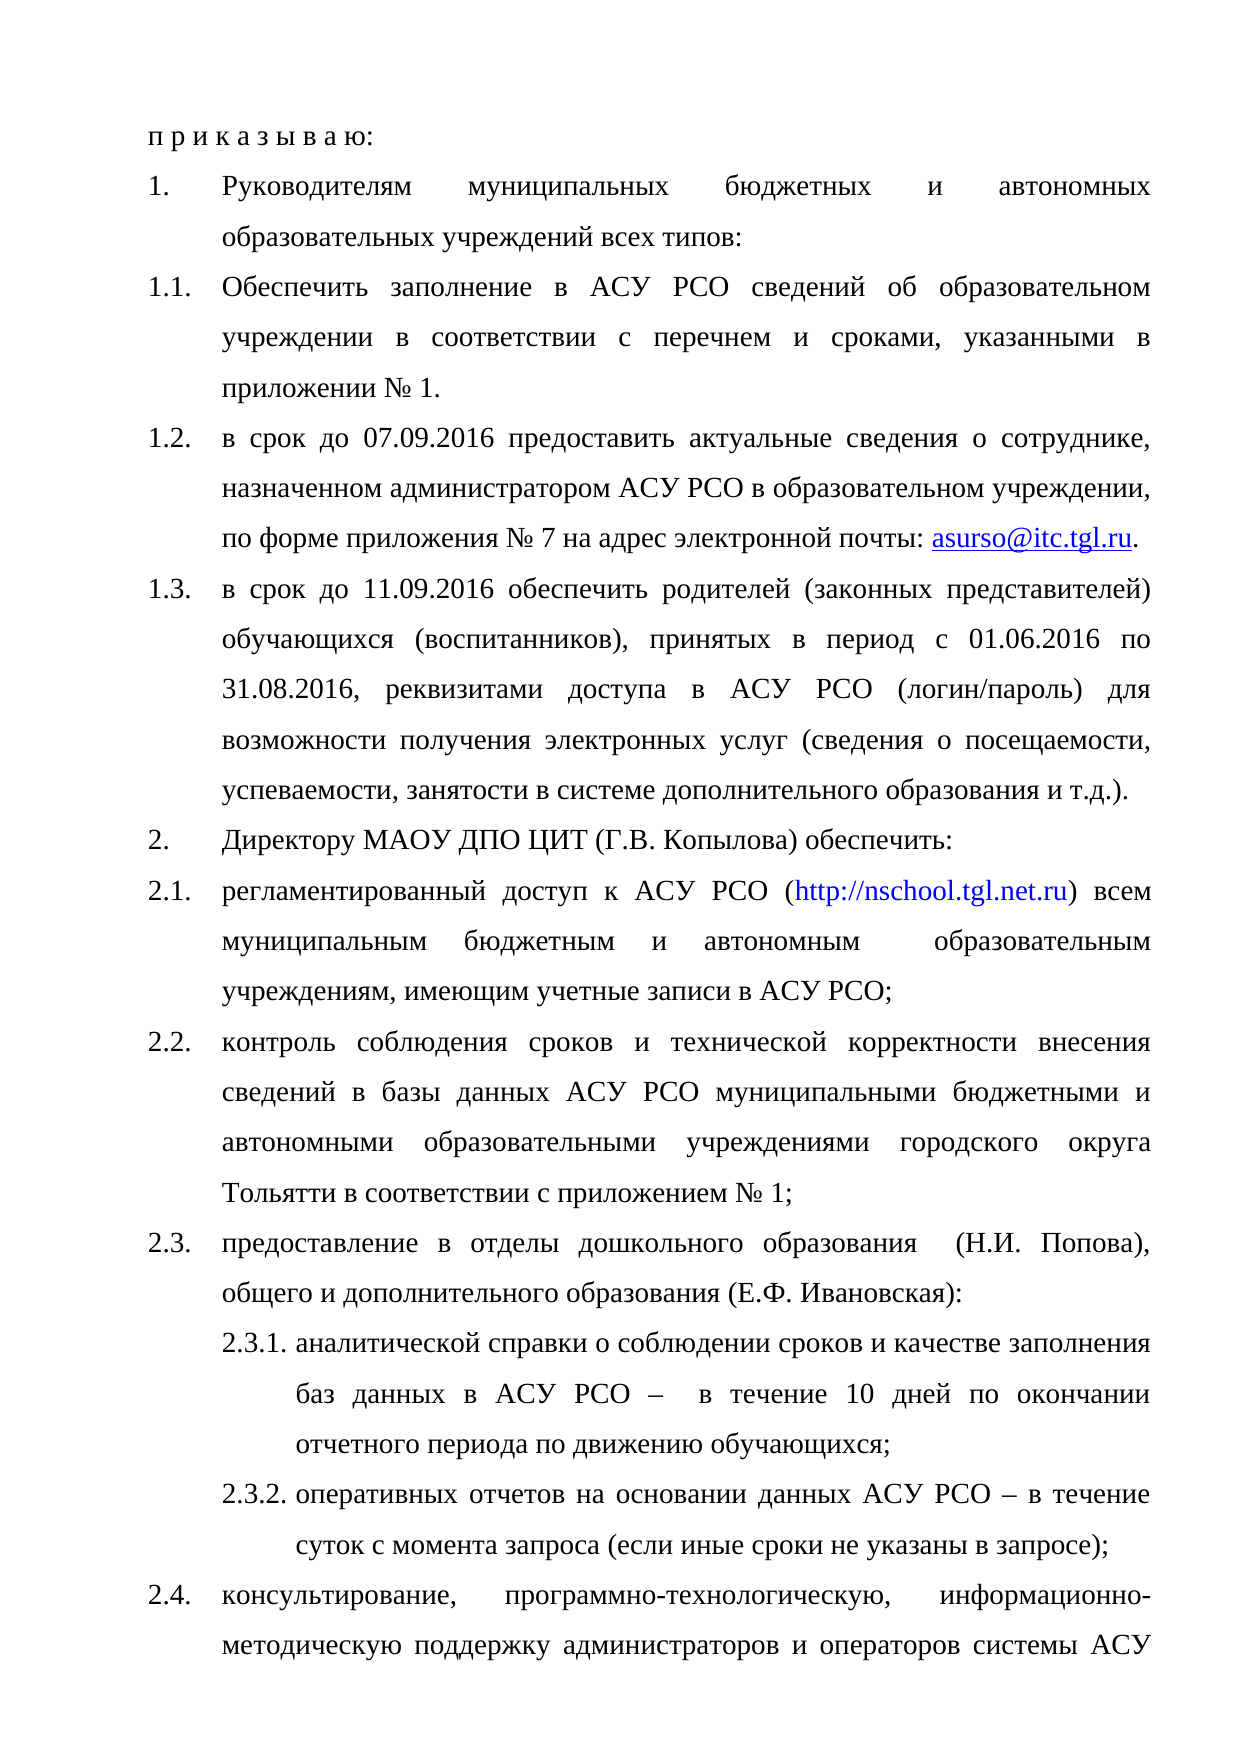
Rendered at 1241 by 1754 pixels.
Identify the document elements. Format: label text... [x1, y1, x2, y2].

list контроль соблюдения сроков и технической корректности внесения сведений в базы данных АСУ РСО муниципальными бюджетными и автономными образовательными учреждениями городского округа Тольятти в соответствии с приложением № 1; [148, 1024, 1152, 1208]
list оперативных отчетов на основании данных АСУ РСО – в течение суток с момента запроса (если иные сроки не указаны в запросе); [222, 1477, 1152, 1560]
text п р и к а з ы в а ю: [148, 118, 1152, 152]
list Директору МАОУ ДПО ЦИТ (Г.В. Копылова) обеспечить: [148, 822, 1152, 856]
list в срок до 07.09.2016 предоставить актуальные сведения о сотруднике, назначенном администратором АСУ РСО в образовательном учреждении, по форме приложения № 7 на адрес электронной почты: asurso@itc.tgl.ru. [148, 420, 1152, 554]
list регламентированный доступ к АСУ РСО (http://nschool.tgl.net.ru) всем муниципальным бюджетным и автономным образовательным учреждениям, имеющим учетные записи в АСУ РСО; [148, 873, 1152, 1007]
list в срок до 11.09.2016 обеспечить родителей (законных представителей) обучающихся (воспитанников), принятых в период с 01.06.2016 по 31.08.2016, реквизитами доступа в АСУ РСО (логин/пароль) для возможности получения электронных услуг (сведения о посещаемости, успеваемости, занятости в системе дополнительного образования и т.д.). [148, 571, 1152, 806]
list Руководителям муниципальных бюджетных и автономных образовательных учреждений всех типов: [148, 168, 1152, 252]
list предоставление в отделы дошкольного образования (Н.И. Попова), общего и дополнительного образования (Е.Ф. Ивановская): [148, 1225, 1152, 1309]
list Обеспечить заполнение в АСУ РСО сведений об образовательном учреждении в соответствии с перечнем и сроками, указанными в приложении № 1. [148, 269, 1152, 403]
list аналитической справки о соблюдении сроков и качестве заполнения баз данных в АСУ РСО – в течение 10 дней по окончании отчетного периода по движению обучающихся; [222, 1326, 1152, 1460]
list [148, 1577, 1152, 1661]
